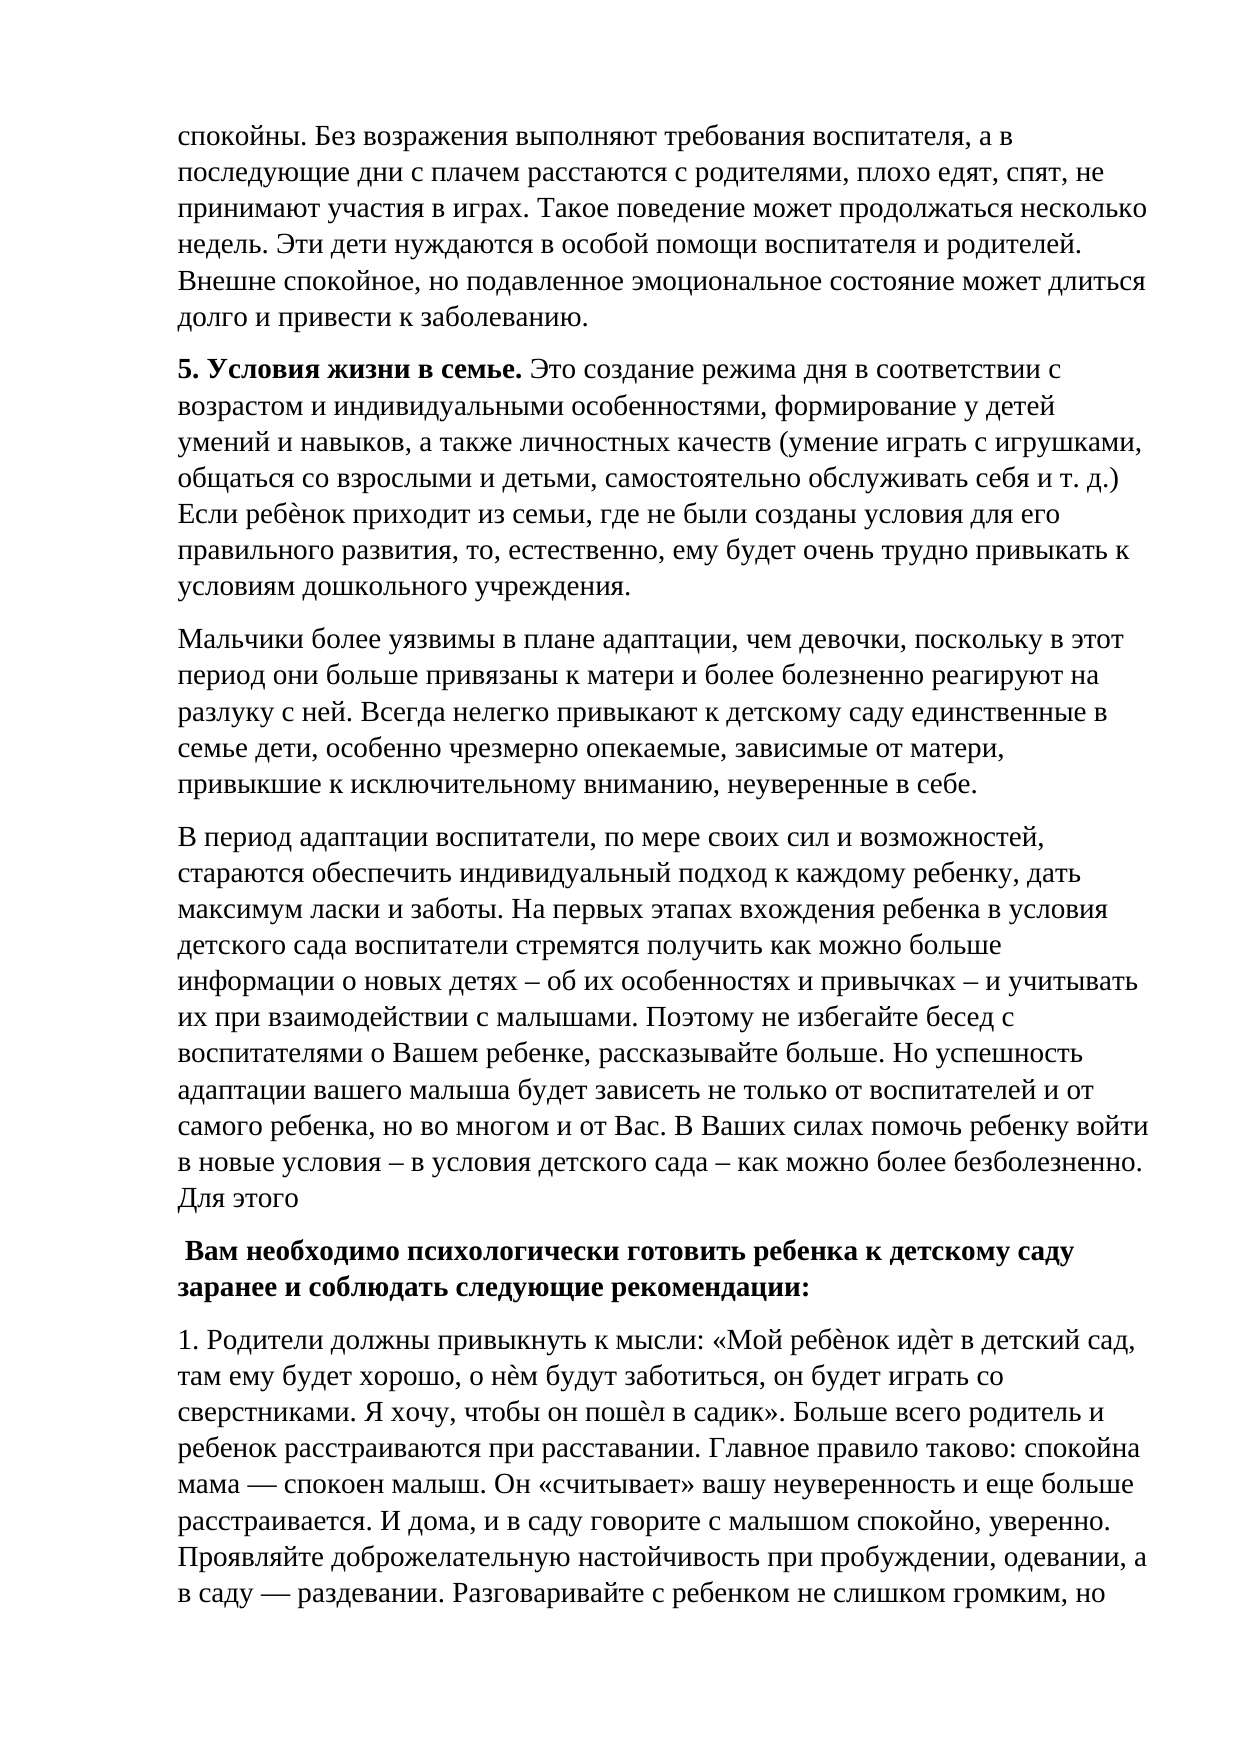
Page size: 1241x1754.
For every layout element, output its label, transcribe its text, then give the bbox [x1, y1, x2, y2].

text Вам необходимо психологически готовить ребенка к детскому саду заранее и соблюдать следующие рекомендации: [177, 1233, 1152, 1303]
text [177, 1322, 1152, 1608]
text В период адаптации воспитатели, по мере своих сил и возможностей, стараются обеспечить индивидуальный подход к каждому ребенку, дать максимум ласки и заботы. На первых этапах вхождения ребенка в условия детского сада воспитатели стремятся получить как можно больше информации о новых детях – об их особенностях и привычках – и учитывать их при взаимодействии с малышами. Поэтому не избегайте бесед с воспитателями о Вашем ребенке, рассказывайте больше. Но успешность адаптации вашего малыша будет зависеть не только от воспитателей и от самого ребенка, но во многом и от Вас. В Ваших силах помочь ребенку войти в новые условия – в условия детского сада – как можно более безболезненно. Для этого [177, 819, 1152, 1214]
text 5. Условия жизни в семье. Это создание режима дня в соответствии с возрастом и индивидуальными особенностями, формирование у детей умений и навыков, а также личностных качеств (умение играть с игрушками, общаться со взрослыми и детьми, самостоятельно обслуживать себя и т. д.) Если ребѐнок приходит из семьи, где не были созданы условия для его правильного развития, то, естественно, ему будет очень трудно привыкать к условиям дошкольного учреждения. [177, 352, 1152, 602]
text Мальчики более уязвимы в плане адаптации, чем девочки, поскольку в этот период они больше привязаны к матери и более болезненно реагируют на разлуку с ней. Всегда нелегко привыкают к детскому саду единственные в семье дети, особенно чрезмерно опекаемые, зависимые от матери, привыкшие к исключительному вниманию, неуверенные в себе. [177, 621, 1152, 799]
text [177, 118, 1152, 332]
